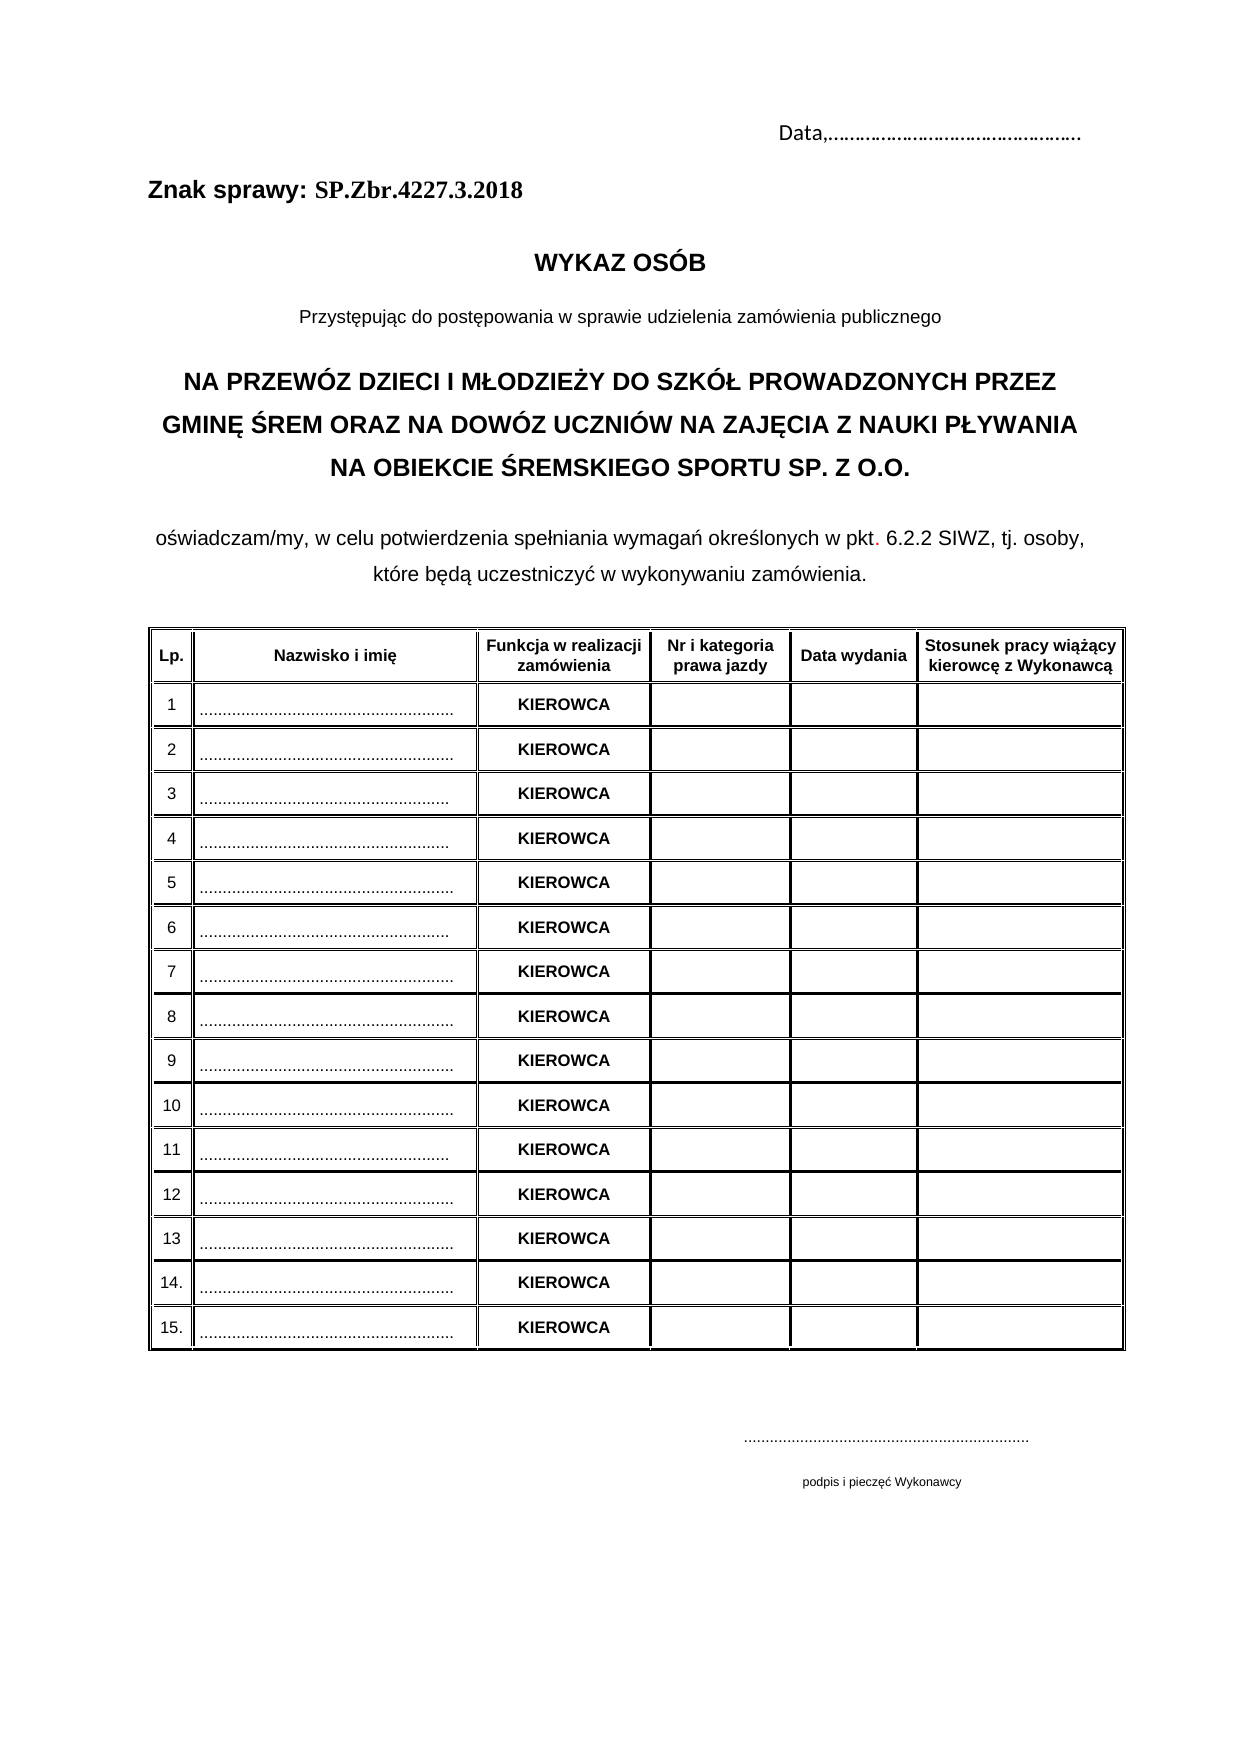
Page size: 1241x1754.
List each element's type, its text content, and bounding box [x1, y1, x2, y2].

table_cell [917, 770, 1124, 814]
table_cell [919, 725, 1123, 770]
table_cell [792, 951, 916, 992]
table_cell KIEROWCA [479, 862, 649, 903]
table_cell [652, 862, 789, 903]
table_cell [917, 1037, 1124, 1081]
table_header Funkcja w realizacji zamówienia [478, 630, 650, 681]
table_cell KIEROWCA [479, 995, 649, 1037]
table_cell KIEROWCA [479, 773, 649, 814]
table_cell KIEROWCA [479, 818, 649, 859]
table_cell [917, 1304, 1123, 1348]
table_cell [792, 1040, 916, 1081]
table_cell KIEROWCA [479, 1173, 649, 1214]
text Data,………………………………………… [148, 118, 1092, 146]
table_cell [652, 818, 789, 859]
table_cell [792, 907, 916, 948]
text NA PRZEWÓZ DZIECI I MŁODZIEŻY DO SZKÓŁ PROWADZONYCH PRZEZ GMINĘ ŚREM ORAZ NA DOWÓZ UCZNIÓW NA ZAJĘCIA Z NAUKI PŁYWANIA NA OBIEKCIE ŚREMSKIEGO SPORTU SP. Z O.O. [148, 367, 1092, 482]
table_header Nr i kategoria prawa jazdy [650, 628, 790, 681]
table_cell KIEROWCA [479, 1129, 649, 1170]
table_cell ...................................................... [195, 773, 476, 814]
table_cell [790, 1307, 917, 1348]
table_cell [919, 903, 1123, 948]
table_cell 14. [152, 1259, 191, 1303]
table_cell KIEROWCA [479, 1084, 649, 1126]
table_cell KIEROWCA [478, 1307, 650, 1348]
table_cell 7 [150, 948, 193, 992]
table_cell 9 [150, 1037, 193, 1081]
table_cell [792, 862, 916, 903]
table_cell [652, 773, 789, 814]
table_header Data wydania [790, 628, 917, 681]
table_cell [917, 1126, 1124, 1170]
table_cell ....................................................... [195, 1084, 476, 1126]
table_cell [919, 992, 1122, 1037]
table_cell [652, 1129, 789, 1170]
table_cell [792, 1129, 916, 1170]
table_cell 2 [152, 725, 191, 770]
table_cell 6 [152, 903, 191, 948]
text Przystępując do postępowania w sprawie udzielenia zamówienia publicznego [148, 306, 1092, 327]
table_cell [917, 859, 1124, 903]
table_cell ....................................................... [195, 995, 476, 1037]
table_cell [919, 814, 1123, 859]
table_cell ...................................................... [195, 818, 476, 859]
table_cell 10 [152, 1081, 191, 1126]
table_cell 12 [152, 1170, 191, 1214]
table_cell [652, 729, 789, 770]
table_cell ....................................................... [195, 1262, 476, 1303]
table_cell ....................................................... [195, 862, 476, 903]
table_cell ....................................................... [195, 1040, 476, 1081]
table_cell 8 [152, 992, 191, 1037]
table_cell [919, 1081, 1122, 1126]
table_cell [792, 1262, 916, 1303]
table_cell [652, 1084, 789, 1126]
table_cell [792, 773, 916, 814]
table_cell ....................................................... [195, 951, 476, 992]
table_cell ....................................................... [195, 729, 476, 770]
table_header Nazwisko i imię [193, 630, 477, 681]
table_cell KIEROWCA [479, 907, 649, 948]
table_cell [792, 995, 916, 1037]
table_cell [917, 948, 1124, 992]
table_cell 1 [150, 681, 193, 725]
table_cell KIEROWCA [479, 1040, 649, 1081]
table_cell [650, 1307, 790, 1348]
table_cell ...................................................... [195, 907, 476, 948]
table_cell [919, 1215, 1123, 1259]
table_cell 4 [152, 814, 191, 859]
table_cell [652, 1262, 789, 1303]
table_cell [652, 951, 789, 992]
table_cell [652, 1173, 789, 1214]
table_cell [917, 681, 1124, 725]
table_cell KIEROWCA [479, 1218, 649, 1259]
table_cell 3 [150, 770, 193, 814]
table_cell [652, 1218, 789, 1259]
table_cell KIEROWCA [479, 1262, 649, 1303]
text podpis i pieczęć Wykonawcy [709, 1475, 1092, 1489]
table_cell ...................................................... [195, 1129, 476, 1170]
table_cell [792, 818, 916, 859]
table_cell ....................................................... [195, 684, 476, 725]
table_cell [652, 907, 789, 948]
table_cell [919, 1259, 1122, 1303]
table_cell ....................................................... [195, 1218, 476, 1259]
table_cell [792, 1084, 916, 1126]
table_cell KIEROWCA [479, 684, 649, 725]
table_cell 13 [152, 1215, 191, 1259]
table_cell [652, 1040, 789, 1081]
table_cell [792, 729, 916, 770]
text Znak sprawy: SP.Zbr.4227.3.2018 [148, 175, 1092, 204]
table_cell 5 [150, 859, 193, 903]
table_cell [652, 684, 789, 725]
table_cell KIEROWCA [479, 951, 649, 992]
table_cell [792, 1218, 916, 1259]
text oświadczam/my, w celu potwierdzenia spełniania wymagań określonych w pkt. 6.2.2 SIWZ, tj. osoby, które będą uczestniczyć w wykonywaniu zamówienia. [148, 526, 1092, 586]
text .................................................................. [709, 1427, 1092, 1446]
text WYKAZ OSÓB [148, 248, 1092, 276]
table_cell KIEROWCA [479, 729, 649, 770]
table_cell ....................................................... [195, 1173, 476, 1214]
table_cell [792, 1173, 916, 1214]
table_header Stosunek pracy wiążący kierowcę z Wykonawcą [917, 630, 1122, 681]
table_cell [792, 684, 916, 725]
table_cell ....................................................... [193, 1307, 477, 1348]
table_header Lp. [150, 628, 193, 681]
table_cell 15. [152, 1304, 193, 1348]
table_cell 11 [150, 1126, 193, 1170]
table_cell [919, 1170, 1122, 1214]
table_cell [652, 995, 789, 1037]
